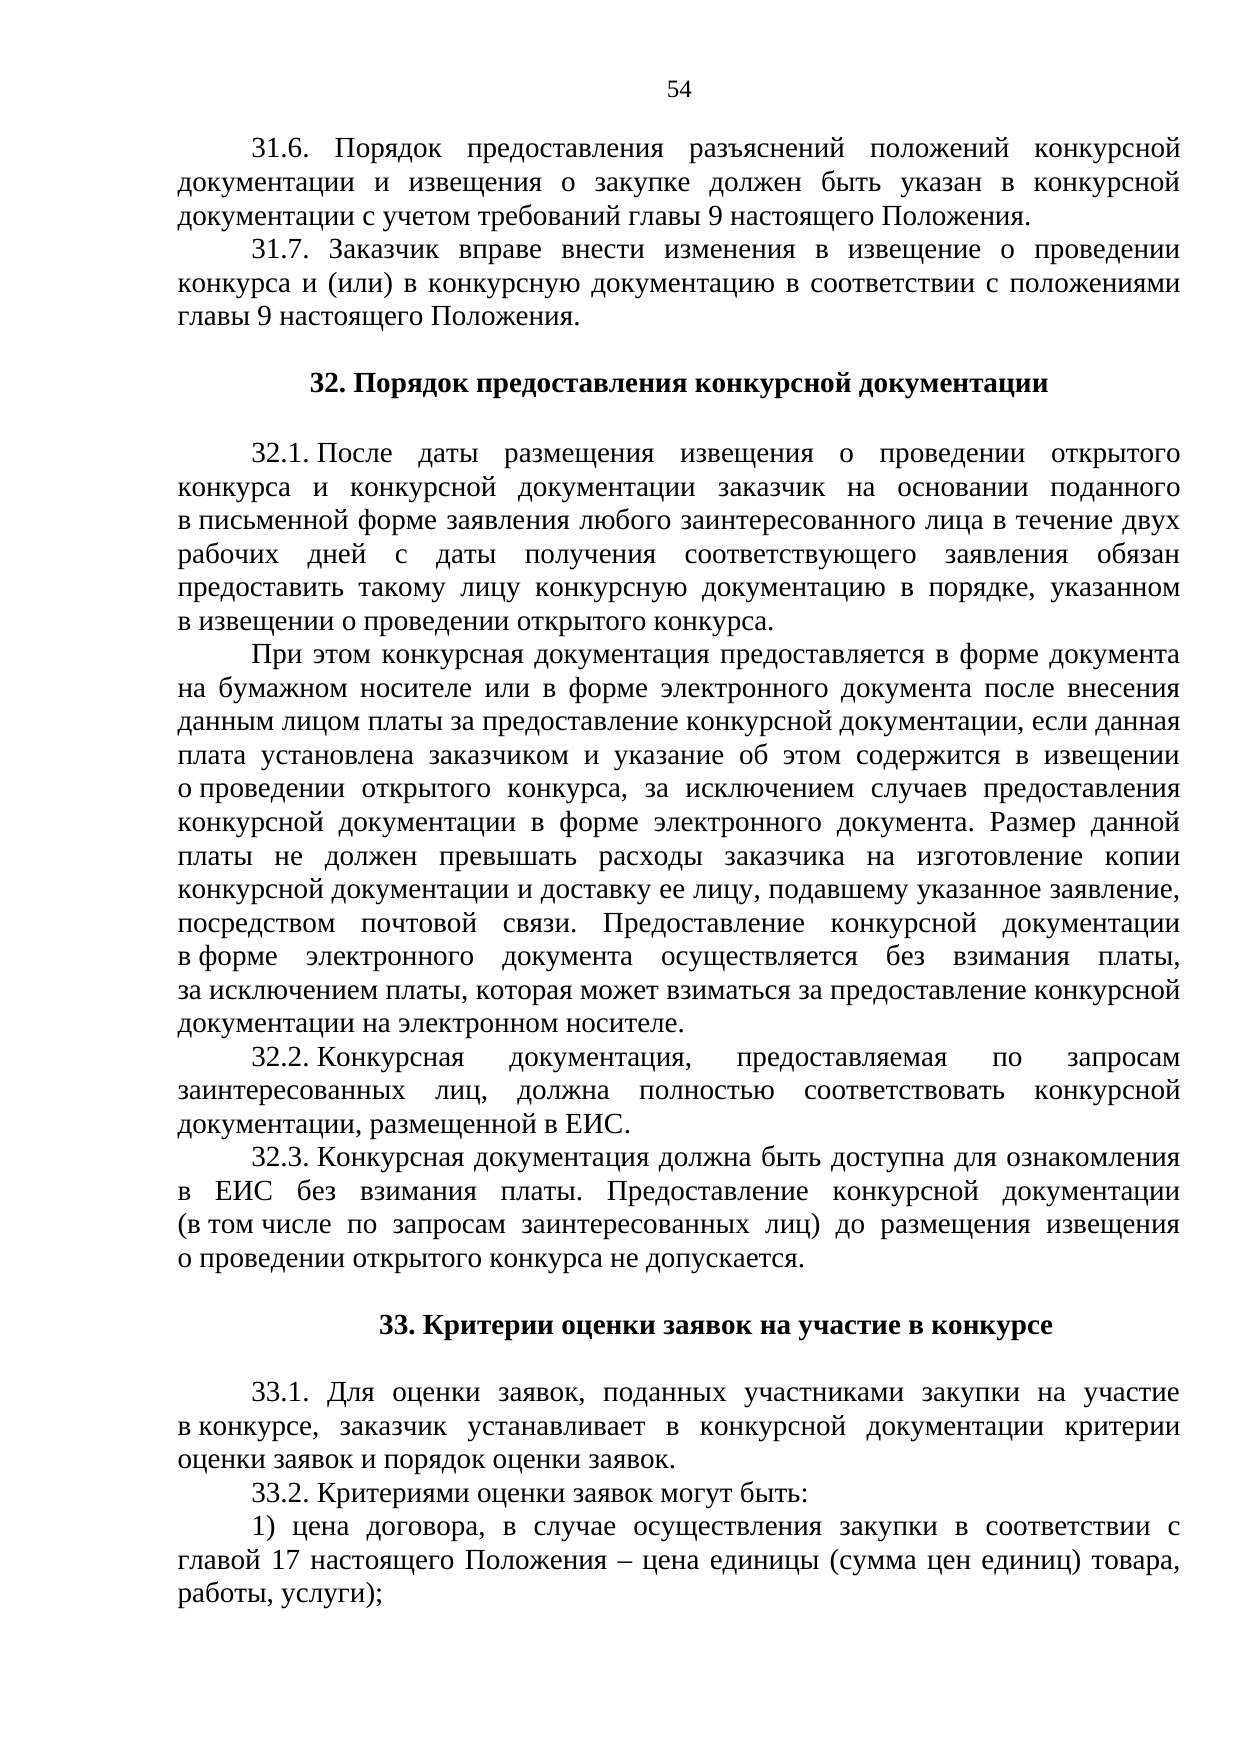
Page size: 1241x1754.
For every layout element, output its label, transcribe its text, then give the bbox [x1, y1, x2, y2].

text 32.2. Конкурсная документация, предоставляемая по запросам заинтересованных лиц, должна полностью соответствовать конкурсной документации, размещенной в ЕИС. [177, 1039, 1181, 1139]
text 32.3. Конкурсная документация должна быть доступна для ознакомления в ЕИС без взимания платы. Предоставление конкурсной документации (в том числе по запросам заинтересованных лиц) до размещения извещения о проведении открытого конкурса не допускается. [177, 1139, 1181, 1274]
text 1) цена договора, в случае осуществления закупки в соответствии с главой 17 настоящего Положения – цена единицы (сумма цен единиц) товара, работы, услуги); [177, 1508, 1181, 1609]
text При этом конкурсная документация предоставляется в форме документа на бумажном носителе или в форме электронного документа после внесения данным лицом платы за предоставление конкурсной документации, если данная плата установлена заказчиком и указание об этом содержится в извещении о проведении открытого конкурса, за исключением случаев предоставления конкурсной документации в форме электронного документа. Размер данной платы не должен превышать расходы заказчика на изготовление копии конкурсной документации и доставку ее лицу, подавшему указанное заявление, посредством почтовой связи. Предоставление конкурсной документации в форме электронного документа осуществляется без взимания платы, за исключением платы, которая может взиматься за предоставление конкурсной документации на электронном носителе. [177, 636, 1181, 1039]
text 33.1. Для оценки заявок, поданных участниками закупки на участие в конкурсе, заказчик устанавливает в конкурсной документации критерии оценки заявок и порядок оценки заявок. [177, 1374, 1181, 1475]
text 33.2. Критериями оценки заявок могут быть: [177, 1475, 1181, 1508]
text 31.7. Заказчик вправе внести изменения в извещение о проведении конкурса и (или) в конкурсную документацию в соответствии с положениями главы 9 настоящего Положения. [177, 231, 1181, 332]
text 31.6. Порядок предоставления разъяснений положений конкурсной документации и извещения о закупке должен быть указан в конкурсной документации с учетом требований главы 9 настоящего Положения. [177, 131, 1181, 231]
text 33. Критерии оценки заявок на участие в конкурсе [177, 1307, 1181, 1341]
text 32.1. После даты размещения извещения о проведении открытого конкурса и конкурсной документации заказчик на основании поданного в письменной форме заявления любого заинтересованного лица в течение двух рабочих дней с даты получения соответствующего заявления обязан предоставить такому лицу конкурсную документацию в порядке, указанном в извещении о проведении открытого конкурса. [177, 435, 1181, 636]
subtitle 32. Порядок предоставления конкурсной документации [177, 365, 1181, 399]
